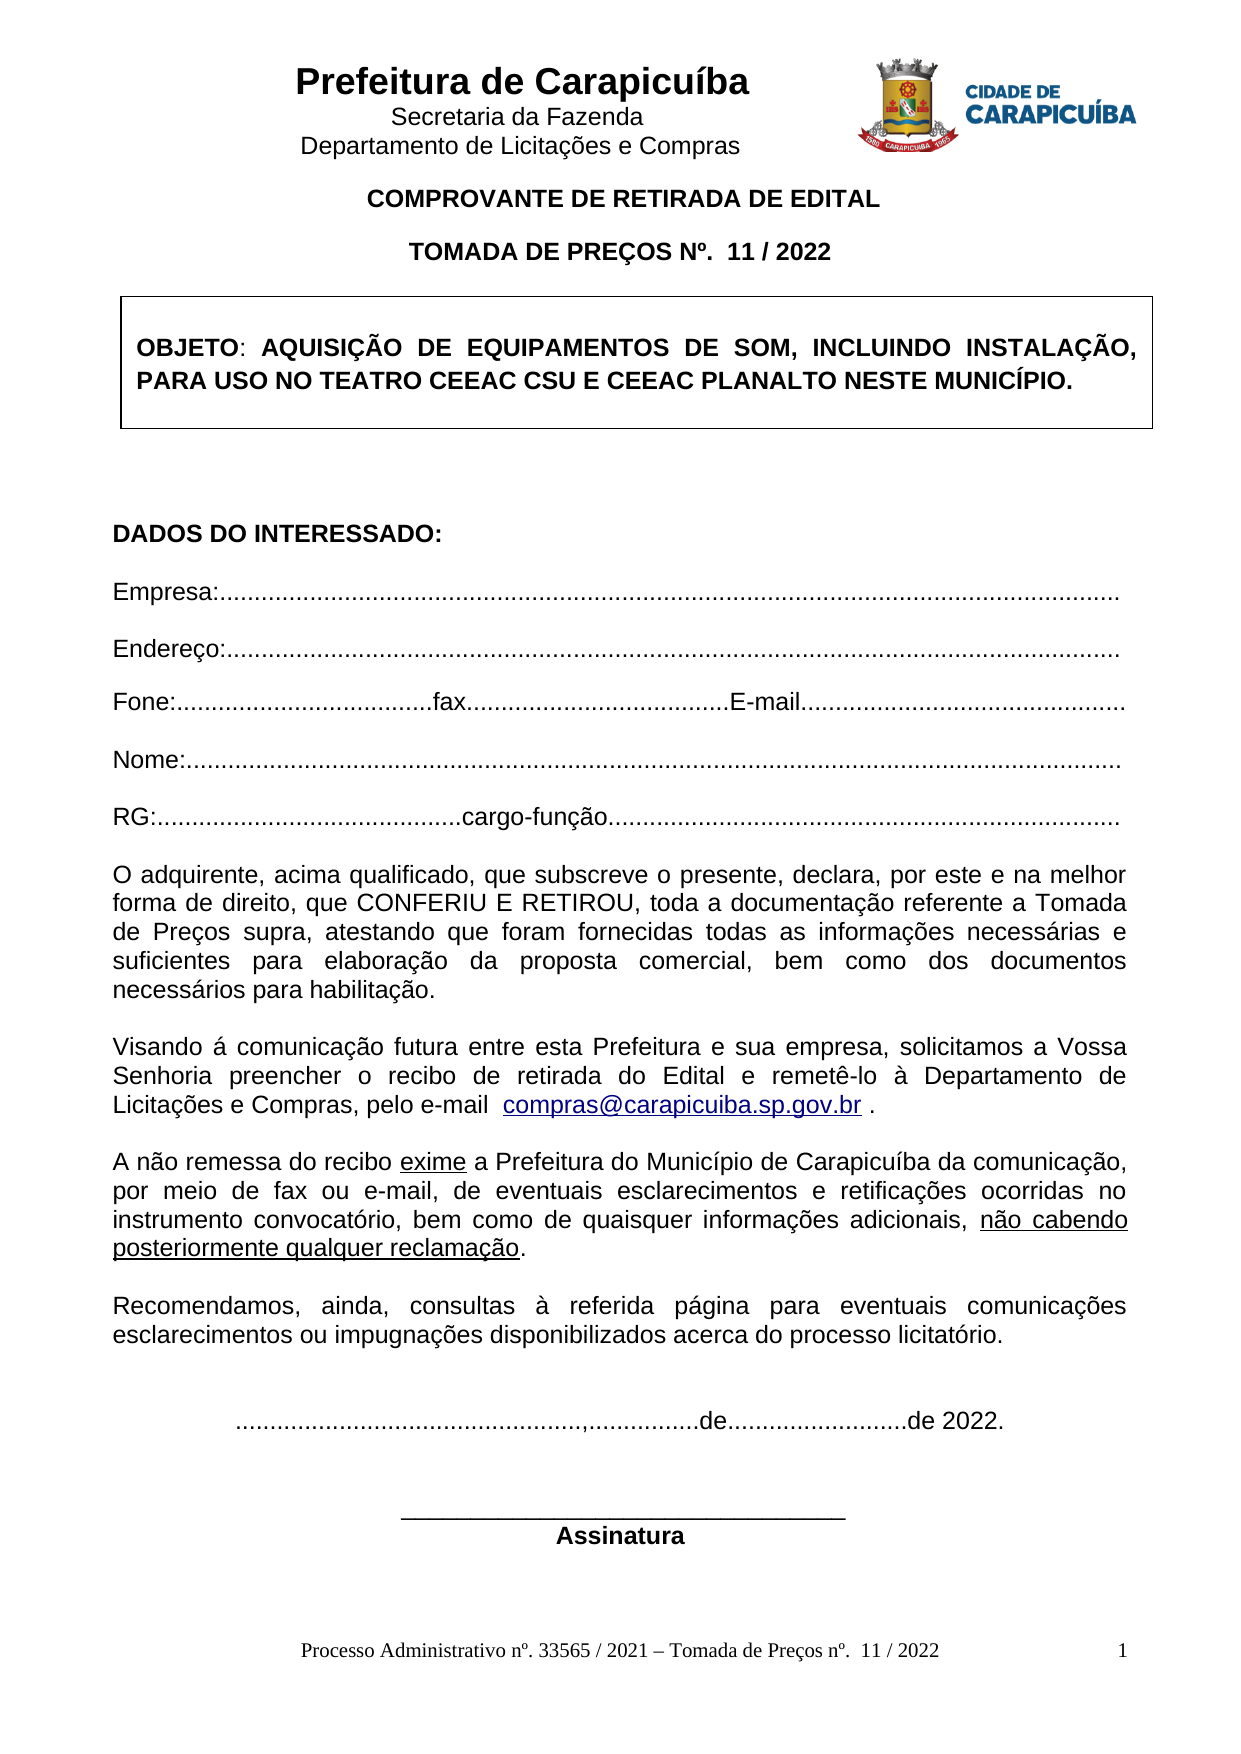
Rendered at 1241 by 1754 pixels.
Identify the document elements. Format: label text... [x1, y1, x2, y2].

text DADOS DO INTERESSADO: [112, 519, 1128, 548]
text ..................................................,................de..........................de 2022. [112, 1406, 1128, 1435]
text Recomendamos, ainda, consultas à referida página para eventuais comunicações esclarecimentos ou impugnações disponibilizados acerca do processo licitatório. [112, 1291, 1128, 1348]
text Nome:....................................................................................................................................... [112, 745, 1128, 773]
text A não remessa do recibo exime a Prefeitura do Município de Carapicuíba da comunicação, por meio de fax ou e-mail, de eventuais esclarecimentos e retificações ocorridas no instrumento convocatório, bem como de quaisquer informações adicionais, não cabendo posteriormente qualquer reclamação. [112, 1147, 1128, 1262]
text Endereço:................................................................................................................................. [112, 634, 1128, 663]
text ________________________________ [112, 1492, 1128, 1521]
text Visando á comunicação futura entre esta Prefeitura e sua empresa, solicitamos a Vossa Senhoria preencher o recibo de retirada do Edital e remetê-lo à Departamento de Licitações e Compras, pelo e-mail compras@carapicuiba.sp.gov.br . [112, 1032, 1128, 1118]
subtitle TOMADA DE PREÇOS Nº. 11 / 2022 [112, 237, 1128, 265]
text Assinatura [112, 1521, 1128, 1550]
text Fone:.....................................fax......................................E-mail............................................... [112, 687, 1128, 716]
text RG:............................................cargo-função.......................................................................... [112, 802, 1128, 831]
text O adquirente, acima qualificado, que subscreve o presente, declara, por este e na melhor forma de direito, que CONFERIU E RETIROU, toda a documentação referente a Tomada de Preços supra, atestando que foram fornecidas todas as informações necessárias e suficientes para elaboração da proposta comercial, bem como dos documentos necessários para habilitação. [112, 860, 1128, 1003]
subtitle COMPROVANTE DE RETIRADA DE EDITAL [112, 184, 1128, 212]
picture [857, 57, 1139, 152]
text Empresa:.................................................................................................................................. [112, 577, 1128, 606]
